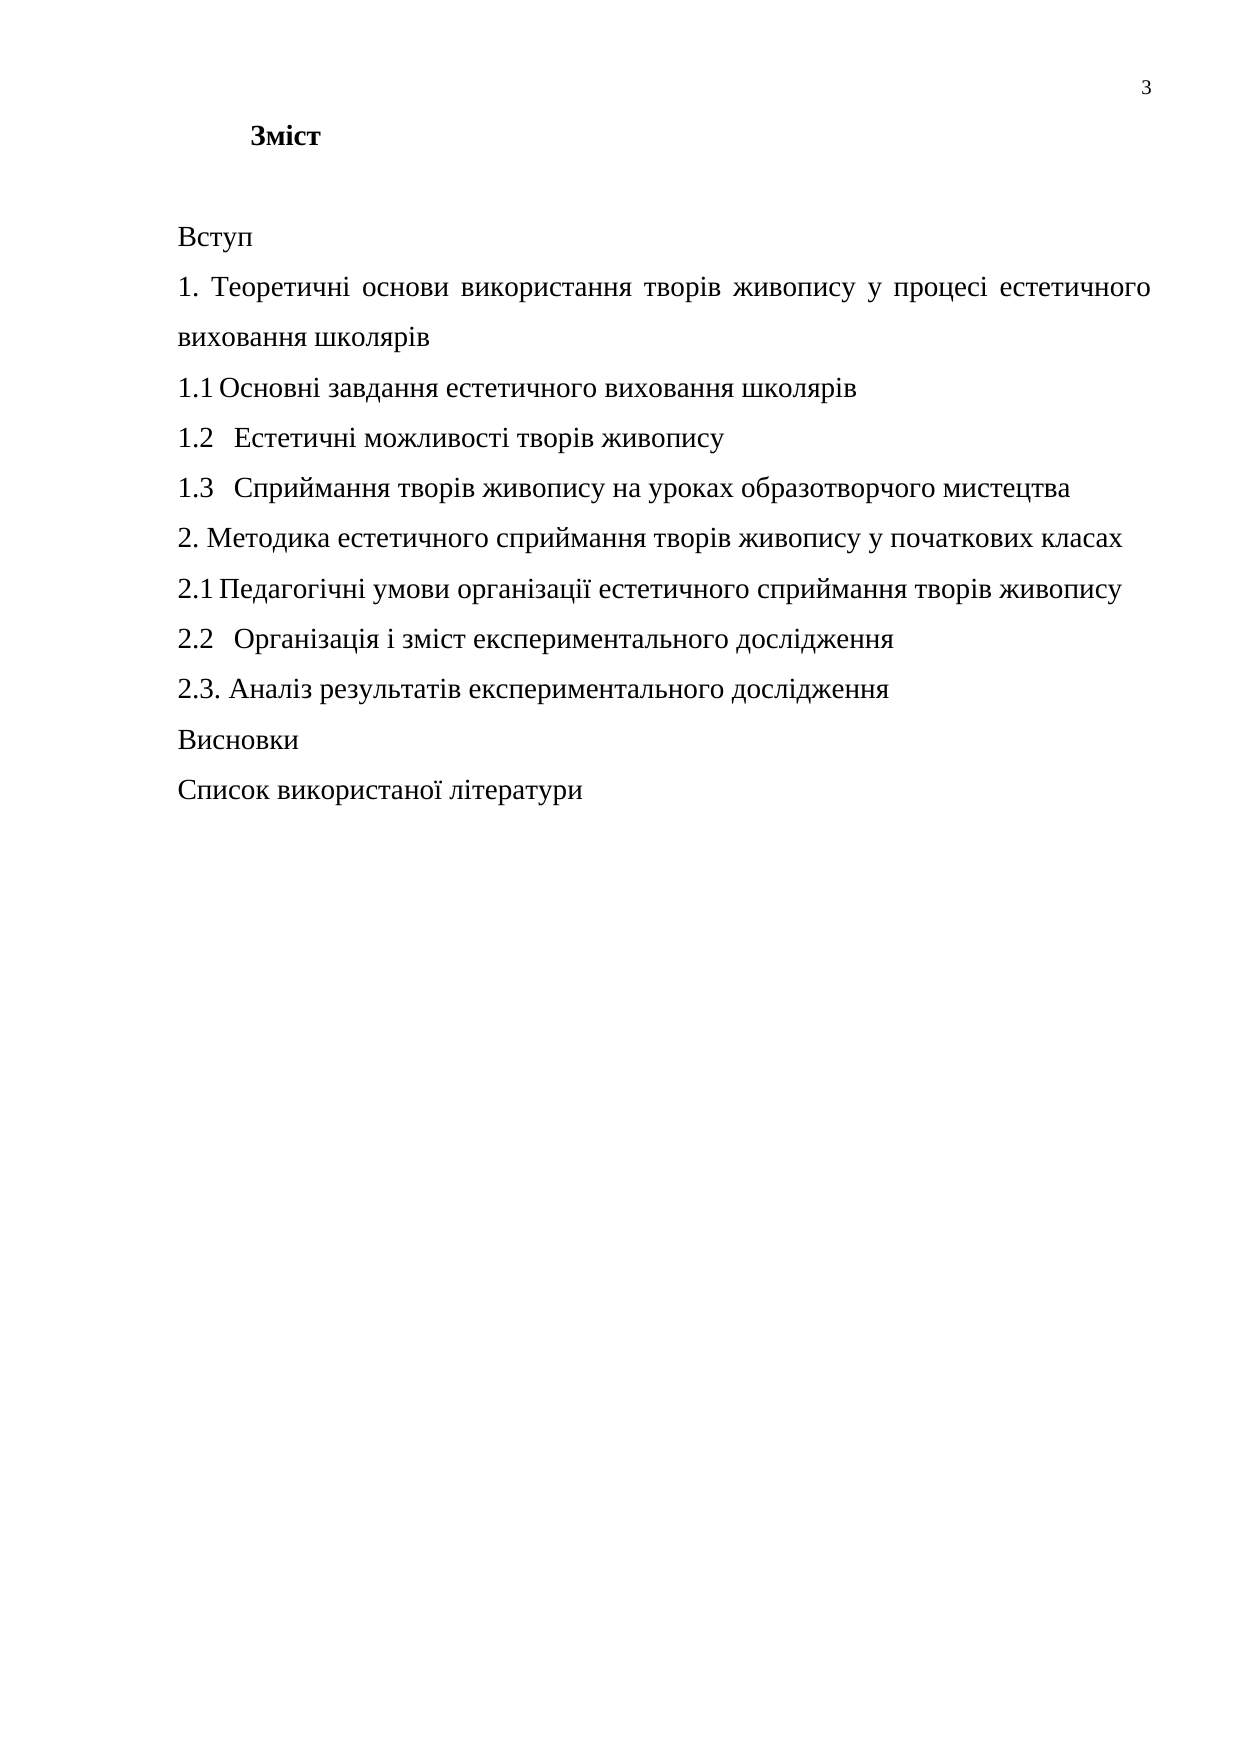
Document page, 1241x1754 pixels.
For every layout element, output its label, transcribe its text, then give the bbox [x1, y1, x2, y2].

list Естетичні можливості творів живопису [177, 420, 1152, 453]
text 2.3. Аналіз результатів експериментального дослідження [177, 672, 1152, 705]
subtitle Список використаної літератури [177, 772, 1152, 806]
text Висновки [177, 722, 1152, 755]
list Основні завдання естетичного виховання школярів [177, 370, 1152, 403]
text 2. Методика естетичного сприймання творів живопису у початкових класах [177, 521, 1152, 554]
text 1. Теоретичні основи використання творів живопису у процесі естетичного виховання школярів [177, 269, 1152, 353]
text Зміст [177, 118, 1152, 152]
list Сприймання творів живопису на уроках образотворчого мистецтва [177, 470, 1152, 504]
text Вступ [177, 219, 1152, 252]
list Педагогічні умови організації естетичного сприймання творів живопису [177, 571, 1152, 604]
list Організація і зміст експериментального дослідження [177, 621, 1152, 655]
